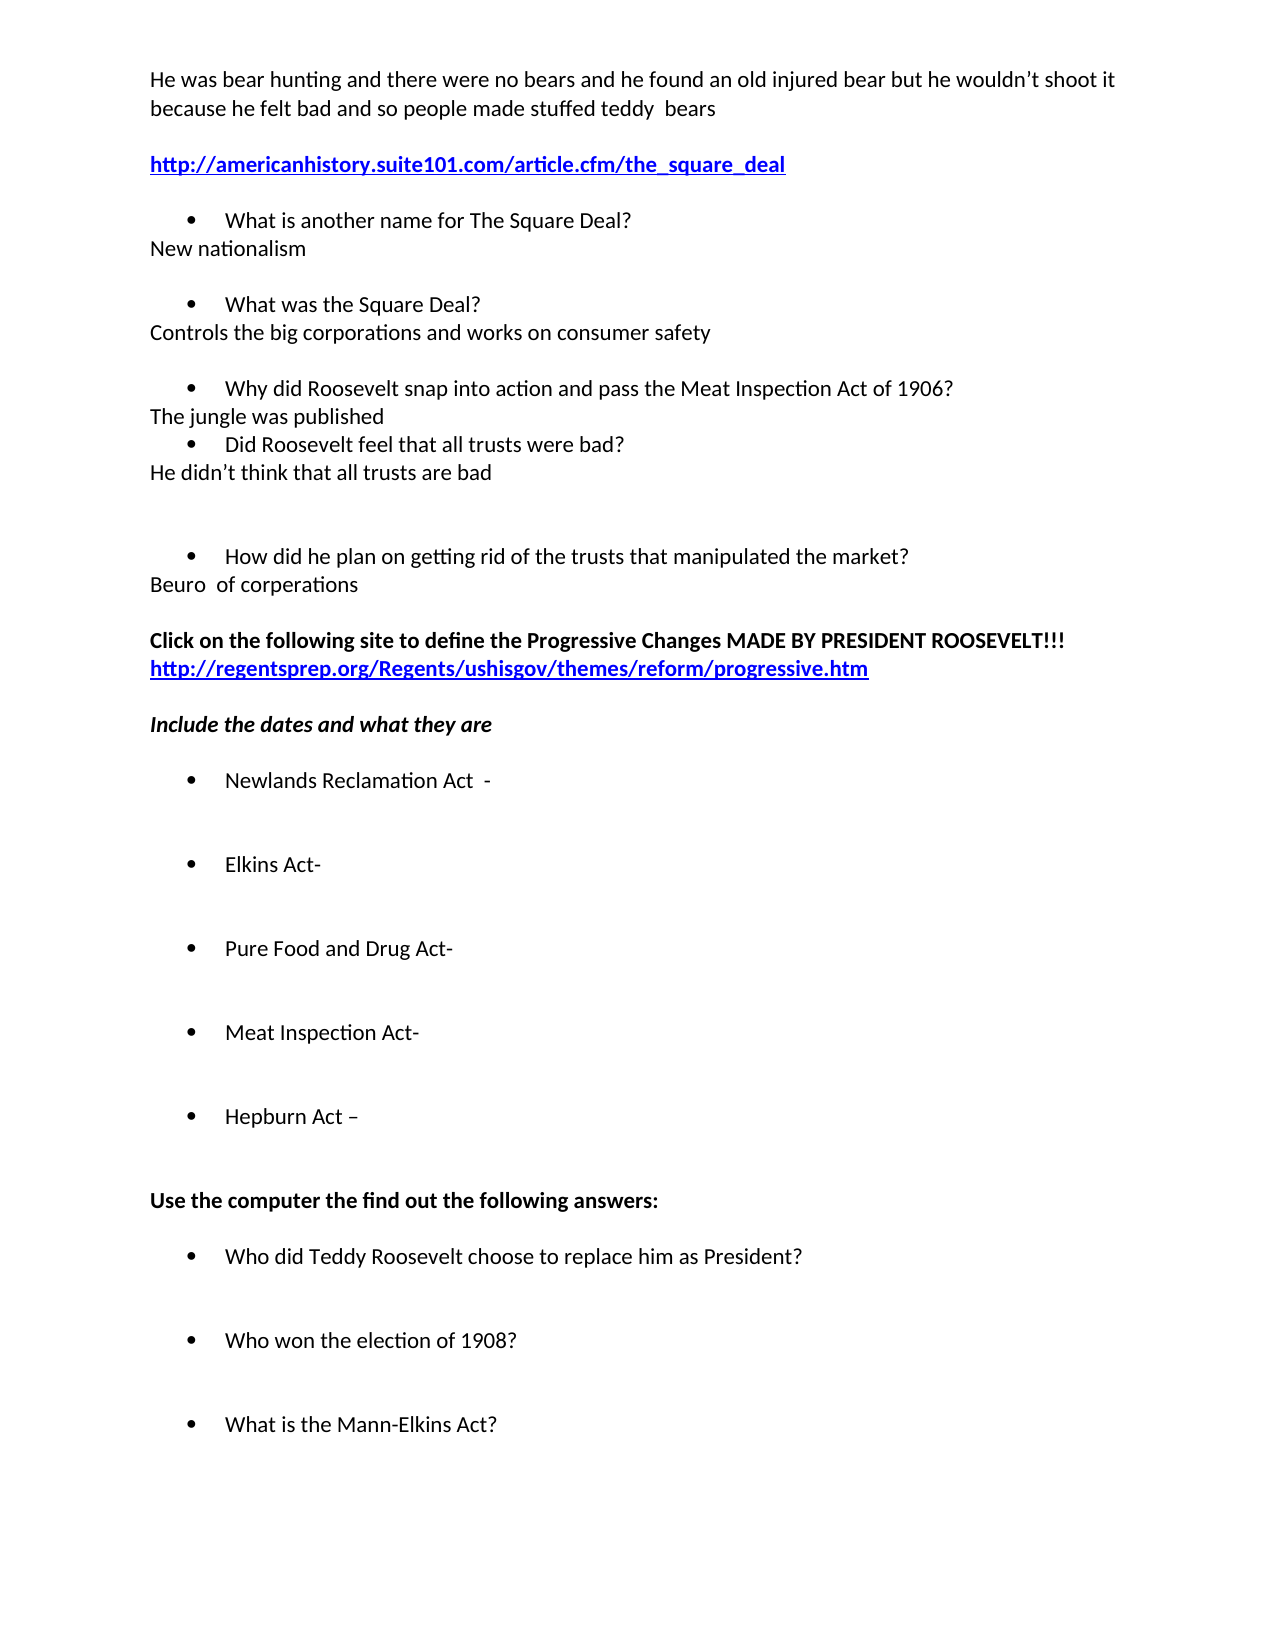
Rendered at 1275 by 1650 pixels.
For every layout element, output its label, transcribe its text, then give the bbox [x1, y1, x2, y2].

text The jungle was published [150, 402, 1125, 430]
text http://regentsprep.org/Regents/ushisgov/themes/reform/progressive.htm [150, 654, 1125, 682]
list Who did Teddy Roosevelt choose to replace him as President? [187, 1242, 1125, 1271]
list Elkins Act- [187, 850, 1125, 878]
text Click on the following site to define the Progressive Changes MADE BY PRESIDENT ROOSEVELT!!! [150, 626, 1125, 654]
list Newlands Reclamation Act - [187, 766, 1125, 794]
text Include the dates and what they are [150, 710, 1125, 738]
text Controls the big corporations and works on consumer safety [150, 318, 1125, 346]
list Pure Food and Drug Act- [187, 934, 1125, 962]
list Hepburn Act – [187, 1102, 1125, 1130]
text Use the computer the find out the following answers: [150, 1186, 1125, 1214]
list What is another name for The Square Deal? [187, 206, 1125, 234]
list Meat Inspection Act- [187, 1018, 1125, 1046]
list What is the Mann-Elkins Act? [187, 1411, 1125, 1439]
text http://americanhistory.suite101.com/article.cfm/the_square_deal [150, 150, 1125, 178]
list Did Roosevelt feel that all trusts were bad? [187, 430, 1125, 458]
text New nationalism [150, 234, 1125, 262]
list Who won the election of 1908? [187, 1327, 1125, 1354]
list Why did Roosevelt snap into action and pass the Meat Inspection Act of 1906? [187, 374, 1125, 402]
list How did he plan on getting rid of the trusts that manipulated the market? [187, 542, 1125, 570]
text He didn’t think that all trusts are bad [150, 458, 1125, 486]
text Beuro of corperations [150, 570, 1125, 598]
list What was the Square Deal? [187, 290, 1125, 318]
text He was bear hunting and there were no bears and he found an old injured bear but he wouldn’t shoot it because he felt bad and so people made stuffed teddy bears [150, 66, 1125, 122]
